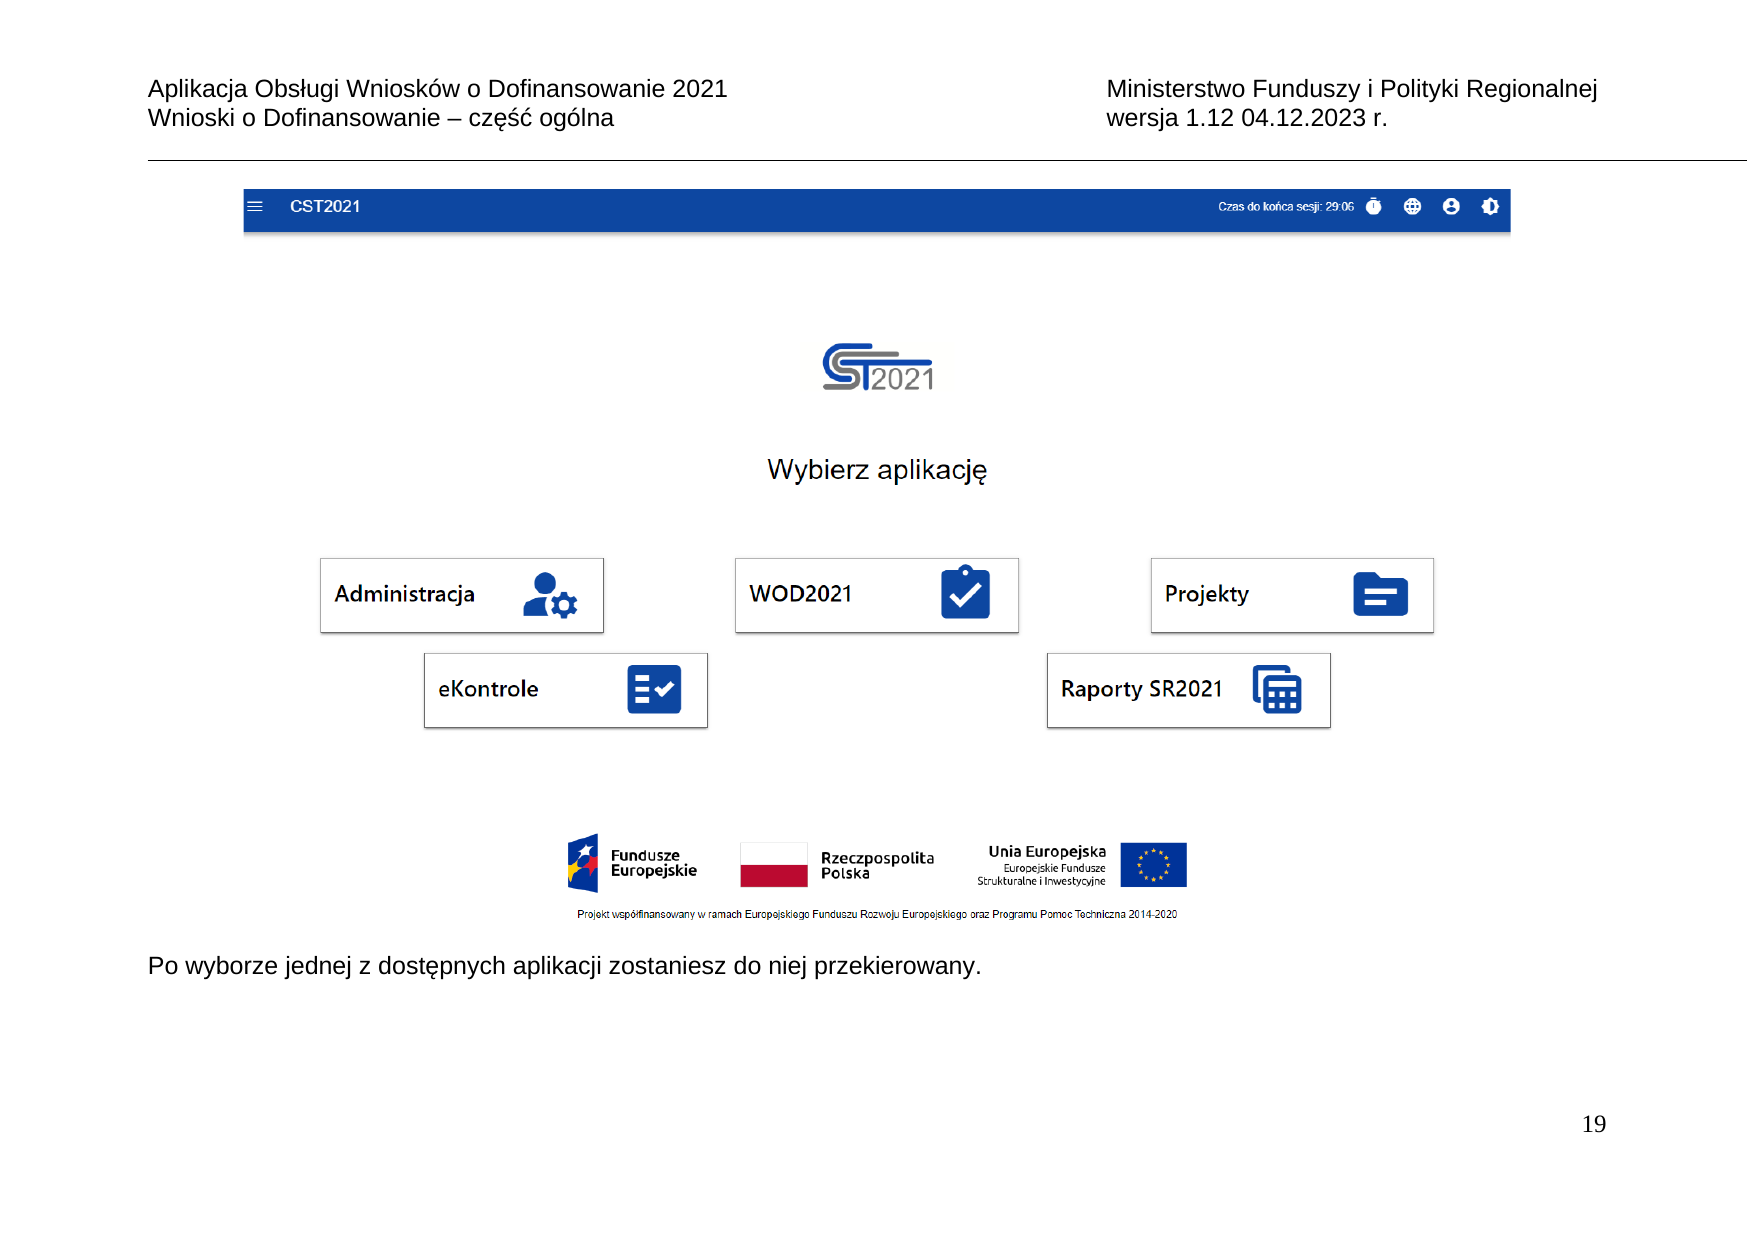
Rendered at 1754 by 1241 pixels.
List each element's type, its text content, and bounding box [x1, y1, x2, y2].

picture [243, 189, 1511, 937]
text Po wyborze jednej z dostępnych aplikacji zostaniesz do niej przekierowany. [148, 951, 1606, 980]
